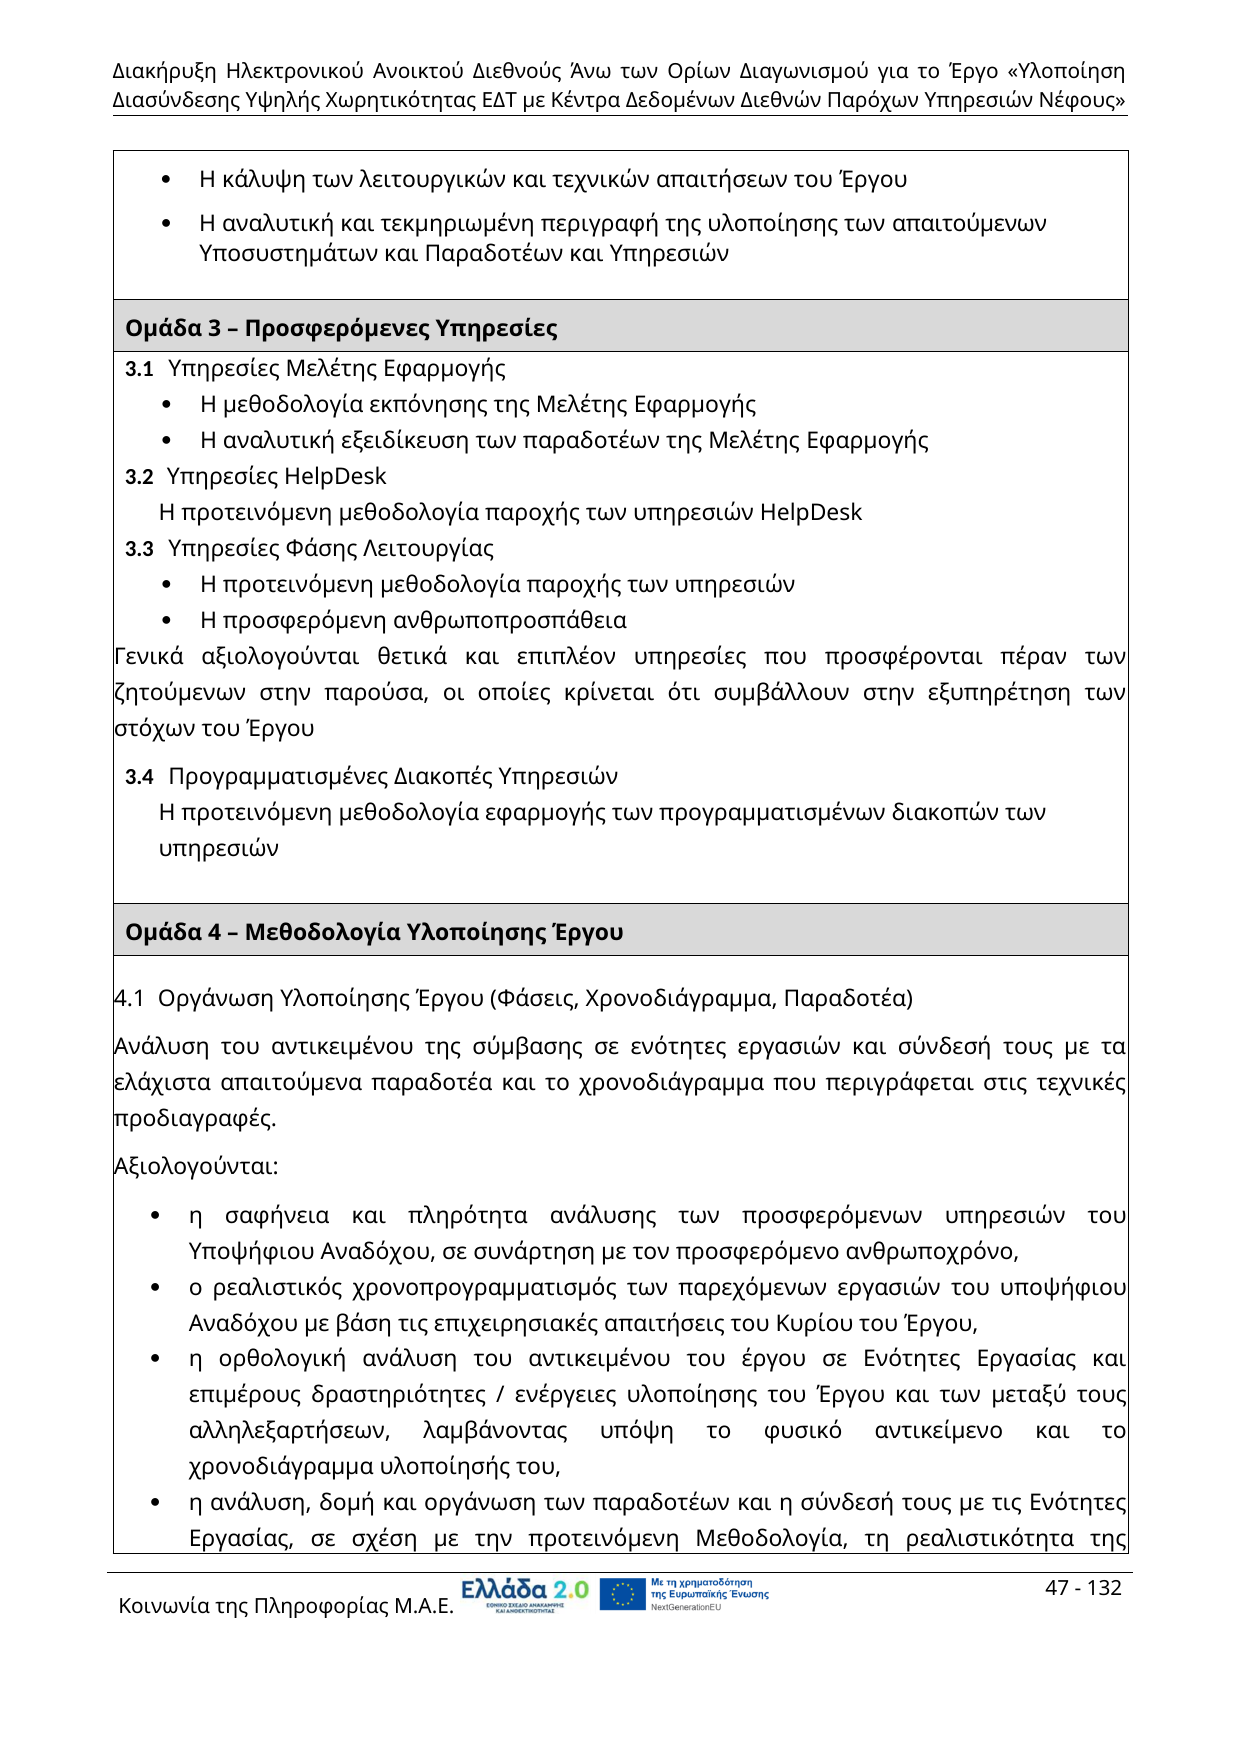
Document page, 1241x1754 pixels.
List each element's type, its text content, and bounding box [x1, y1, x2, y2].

table_cell Υπηρεσίες Μελέτης Εφαρμογής Η μεθοδολογία εκπόνησης της Μελέτης Εφαρμογής Η αναλυτική εξειδίκευση των παραδοτέων της Μελέτης Εφαρμογής Υπηρεσίες HelpDesk Η προτεινόμενη μεθοδολογία παροχής των υπηρεσιών HelpDesk Υπηρεσίες Φάσης Λειτουργίας Η προτεινόμενη μεθοδολογία παροχής των υπηρεσιών Η προσφερόμενη ανθρωποπροσπάθεια Γενικά αξιολογούνται θετικά και επιπλέον υπηρεσίες που προσφέρονται πέραν των ζητούμενων στην παρούσα, οι οποίες κρίνεται ότι συμβάλλουν στην εξυπηρέτηση των στόχων του Έργου Προγραμματισμένες Διακοπές Υπηρεσιών Η προτεινόμενη μεθοδολογία εφαρμογής των προγραμματισμένων διακοπών των υπηρεσιών [114, 352, 1128, 903]
table_cell Ομάδα 3 – Προσφερόμενες Υπηρεσίες [114, 300, 1128, 351]
table_cell Ομάδα 4 – Μεθοδολογία Υλοποίησης Έργου [114, 904, 1128, 955]
picture [460, 1573, 774, 1614]
table_cell Η κάλυψη των λειτουργικών και τεχνικών απαιτήσεων του Έργου Η αναλυτική και τεκμηριωμένη περιγραφή της υλοποίησης των απαιτούμενων Υποσυστημάτων και Παραδοτέων και Υπηρεσιών [114, 151, 1128, 298]
